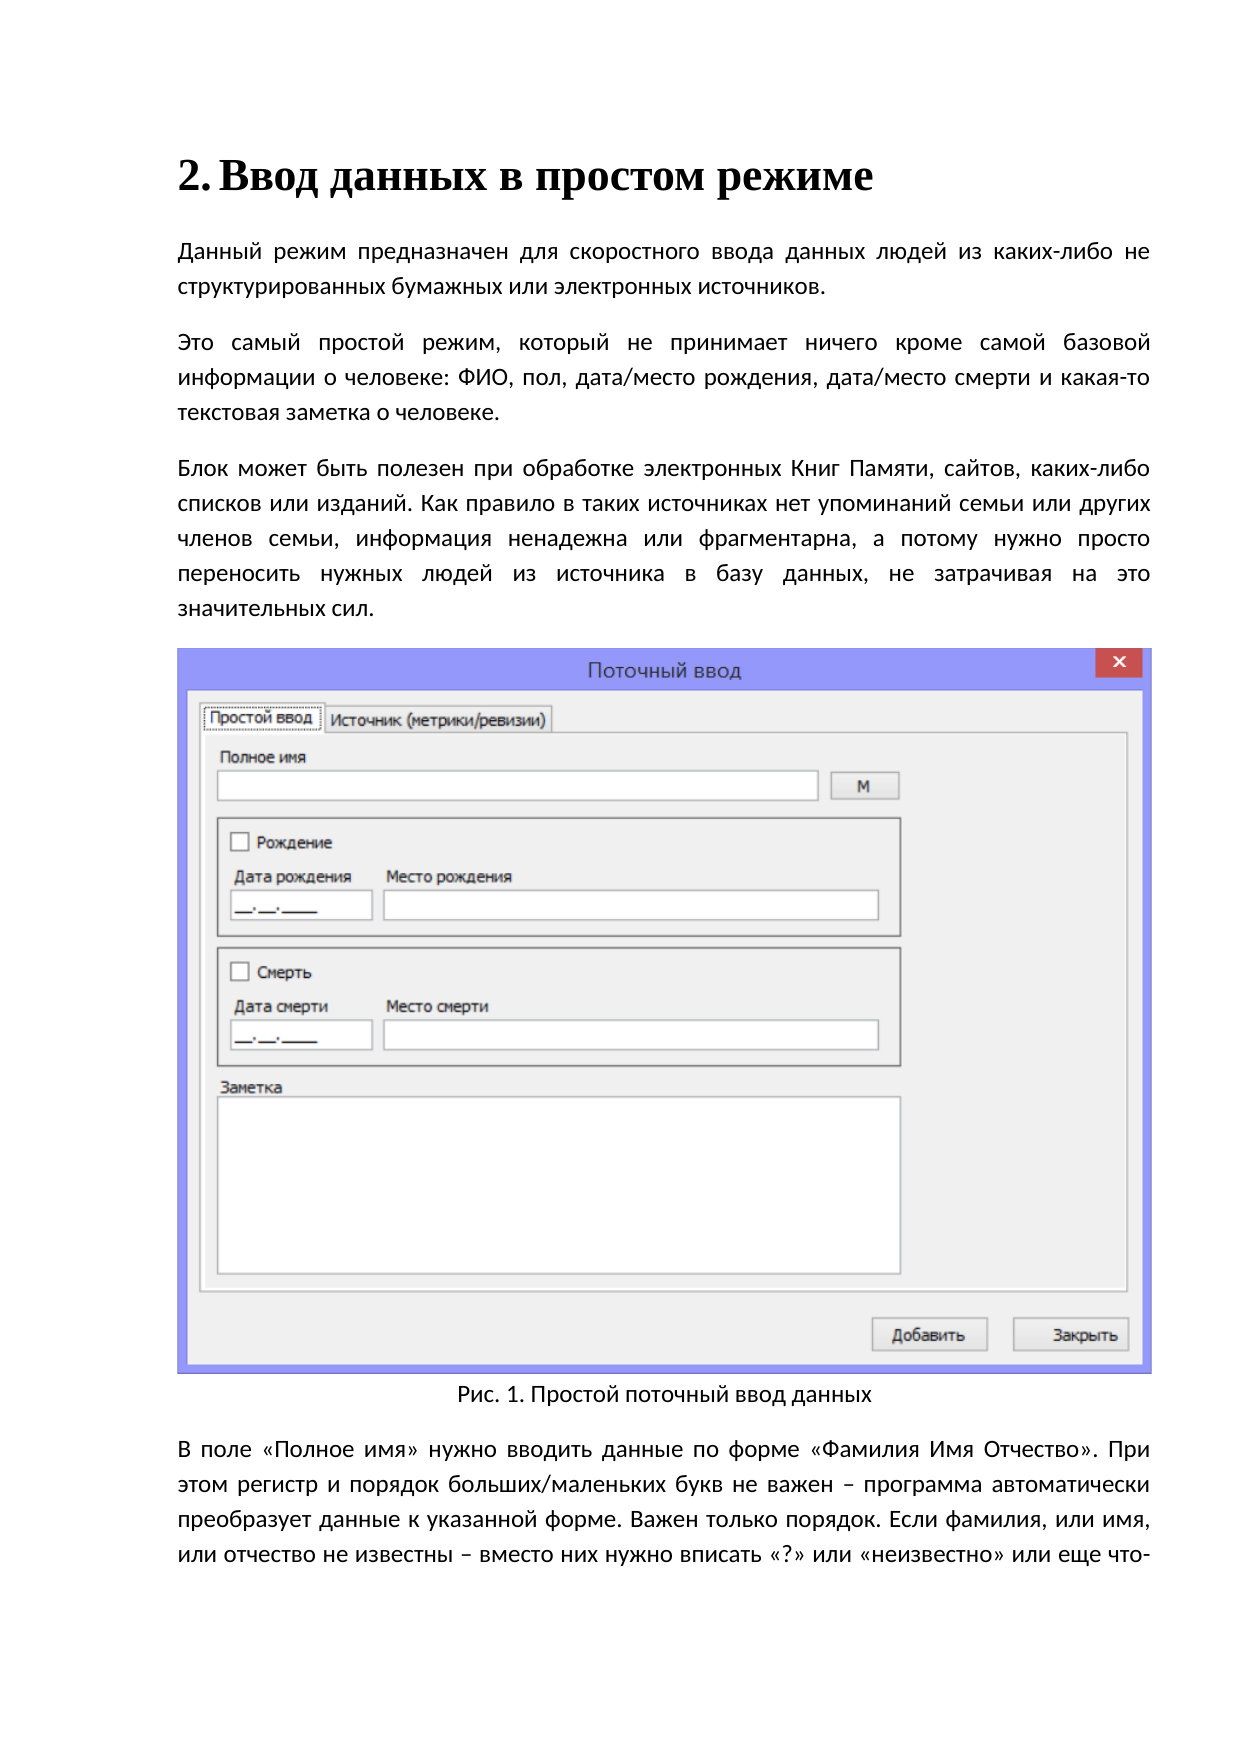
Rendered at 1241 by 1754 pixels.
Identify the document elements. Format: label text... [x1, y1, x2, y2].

text Блок может быть полезен при обработке электронных Книг Памяти, сайтов, каких-либо списков или изданий. Как правило в таких источниках нет упоминаний семьи или других членов семьи, информация ненадежна или фрагментарна, а потому нужно просто переносить нужных людей из источника в базу данных, не затрачивая на это значительных сил. [177, 452, 1152, 623]
text Это самый простой режим, который не принимает ничего кроме самой базовой информации о человеке: ФИО, пол, дата/место рождения, дата/место смерти и какая-то текстовая заметка о человеке. [177, 326, 1152, 427]
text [177, 1434, 1152, 1569]
picture [177, 648, 1152, 1374]
subtitle Ввод данных в простом режиме [177, 147, 1152, 200]
text Данный режим предназначен для скоростного ввода данных людей из каких-либо не структурированных бумажных или электронных источников. [177, 236, 1152, 301]
text Рис. 1. Простой поточный ввод данных [177, 1378, 1152, 1408]
